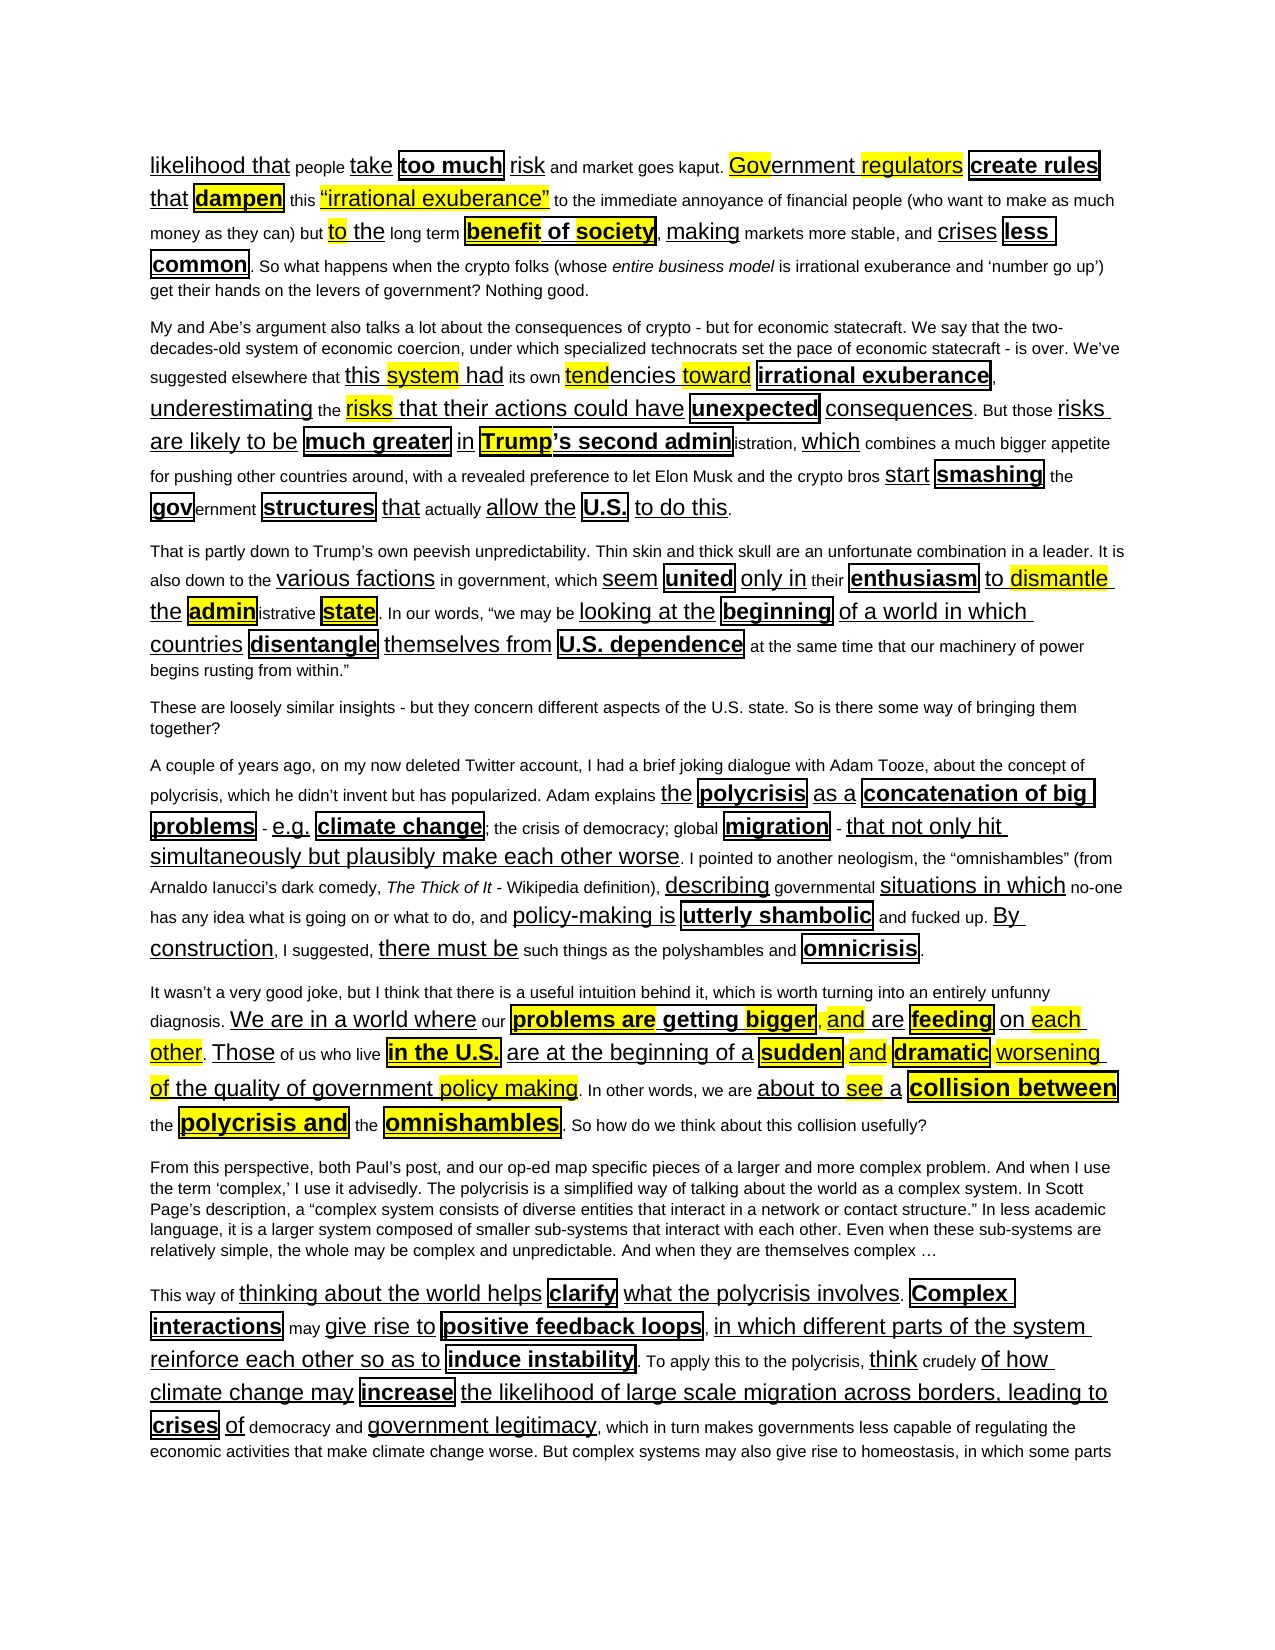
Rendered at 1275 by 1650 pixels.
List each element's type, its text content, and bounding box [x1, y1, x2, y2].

text My and Abe’s argument also talks a lot about the consequences of crypto - but for economic statecraft. We say that the two-decades-old system of economic coercion, under which specialized technocrats set the pace of economic statecraft - is over. We’ve suggested elsewhere that this system had its own tendencies toward irrational exuberance, underestimating the risks that their actions could have unexpected consequences. But those risks are likely to be much greater in Trump’s second administration, which combines a much bigger appetite for pushing other countries around, with a revealed preference to let Elon Musk and the crypto bros start smashing the government structures that actually allow the U.S. to do this. [150, 318, 1125, 522]
text A couple of years ago, on my now deleted Twitter account, I had a brief joking dialogue with Adam Tooze, about the concept of polycrisis, which he didn’t invent but has popularized. Adam explains the polycrisis as a concatenation of big problems - e.g. climate change; the crisis of democracy; global migration - that not only hit simultaneously but plausibly make each other worse. I pointed to another neologism, the “omnishambles” (from Arnaldo Ianucci’s dark comedy, The Thick of It - Wikipedia definition), describing governmental situations in which no-one has any idea what is going on or what to do, and policy-making is utterly shambolic and fucked up. By construction, I suggested, there must be such things as the polyshambles and omnicrisis. [150, 756, 1125, 964]
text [150, 1278, 1125, 1461]
text From this perspective, both Paul’s post, and our op-ed map specific pieces of a larger and more complex problem. And when I use the term ‘complex,’ I use it advisedly. The polycrisis is a simplified way of talking about the world as a complex system. In Scott Page’s description, a “complex system consists of diverse entities that interact in a network or contact structure.” In less academic language, it is a larger system composed of smaller sub-systems that interact with each other. Even when these sub-systems are relatively simple, the whole may be complex and unpredictable. And when they are themselves complex … [150, 1158, 1125, 1260]
text These are loosely similar insights - but they concern different aspects of the U.S. state. So is there some way of bringing them together? [150, 698, 1125, 738]
text It wasn’t a very good joke, but I think that there is a useful intuition behind it, which is worth turning into an entirely unfunny diagnosis. We are in a world where our problems are getting bigger, and are feeding on each other. Those of us who live in the U.S. are at the beginning of a sudden and dramatic worsening of the quality of government policy making. In other words, we are about to see a collision between the polycrisis and the omnishambles. So how do we think about this collision usefully? [150, 983, 1125, 1139]
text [150, 150, 1125, 300]
text That is partly down to Trump’s own peevish unpredictability. Thin skin and thick skull are an unfortunate combination in a leader. It is also down to the various factions in government, which seem united only in their enthusiasm to dismantle the administrative state. In our words, “we may be looking at the beginning of a world in which countries disentangle themselves from U.S. dependence at the same time that our machinery of power begins rusting from within.” [150, 541, 1125, 680]
